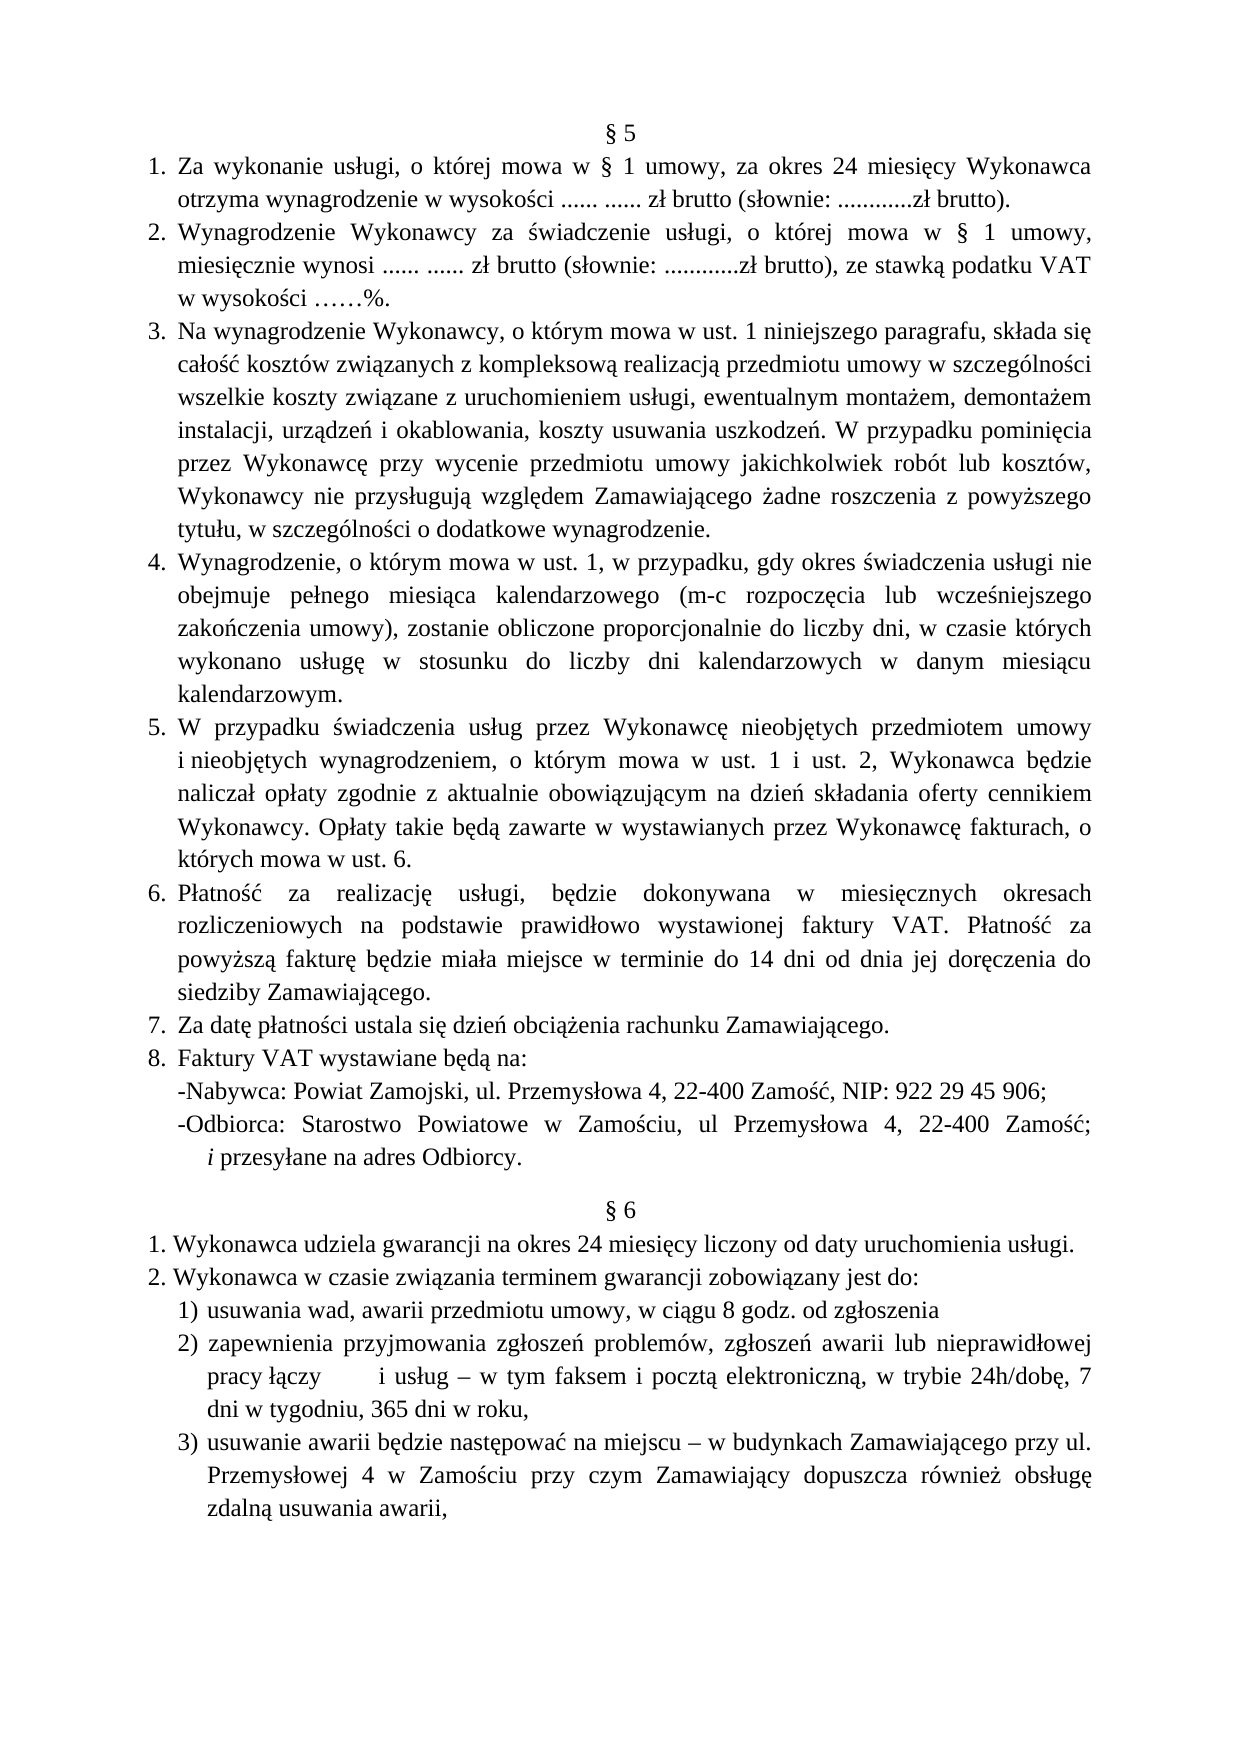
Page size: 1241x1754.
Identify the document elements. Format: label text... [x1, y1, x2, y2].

text 3) usuwanie awarii będzie następować na miejscu – w budynkach Zamawiającego przy ul. Przemysłowej 4 w Zamościu przy czym Zamawiający dopuszcza również obsługę zdalną usuwania awarii, [177, 1427, 1092, 1522]
list Za wykonanie usługi, o której mowa w § 1 umowy, za okres 24 miesięcy Wykonawca otrzyma wynagrodzenie w wysokości ...... ...... zł brutto (słownie: ............zł brutto). [148, 151, 1092, 213]
text 1. Wykonawca udziela gwarancji na okres 24 miesięcy liczony od daty uruchomienia usługi. [148, 1229, 1092, 1257]
text 2. Wykonawca w czasie związania terminem gwarancji zobowiązany jest do: [148, 1262, 1092, 1290]
list Na wynagrodzenie Wykonawcy, o którym mowa w ust. 1 niniejszego paragrafu, składa się całość kosztów związanych z kompleksową realizacją przedmiotu umowy w szczególności wszelkie koszty związane z uruchomieniem usługi, ewentualnym montażem, demontażem instalacji, urządzeń i okablowania, koszty usuwania uszkodzeń. W przypadku pominięcia przez Wykonawcę przy wycenie przedmiotu umowy jakichkolwiek robót lub kosztów, Wykonawcy nie przysługują względem Zamawiającego żadne roszczenia z powyższego tytułu, w szczególności o dodatkowe wynagrodzenie. [148, 316, 1092, 543]
text § 5 [148, 118, 1092, 147]
list Faktury VAT wystawiane będą na: [148, 1043, 1092, 1071]
list Płatność za realizację usługi, będzie dokonywana w miesięcznych okresach rozliczeniowych na podstawie prawidłowo wystawionej faktury VAT. Płatność za powyższą fakturę będzie miała miejsce w terminie do 14 dni od dnia jej doręczenia do siedziby Zamawiającego. [148, 878, 1092, 1005]
text § 6 [148, 1196, 1092, 1224]
text 1) usuwania wad, awarii przedmiotu umowy, w ciągu 8 godz. od zgłoszenia [177, 1295, 1092, 1323]
list Za datę płatności ustala się dzień obciążenia rachunku Zamawiającego. [148, 1010, 1092, 1038]
list -Odbiorca: Starostwo Powiatowe w Zamościu, ul Przemysłowa 4, 22-400 Zamość; i przesyłane na adres Odbiorcy. [177, 1109, 1092, 1171]
list -Nabywca: Powiat Zamojski, ul. Przemysłowa 4, 22-400 Zamość, NIP: 922 29 45 906; [177, 1076, 1092, 1104]
list Wynagrodzenie Wykonawcy za świadczenie usługi, o której mowa w § 1 umowy, miesięcznie wynosi ...... ...... zł brutto (słownie: ............zł brutto), ze stawką podatku VAT w wysokości ……%. [148, 217, 1092, 312]
text 2) zapewnienia przyjmowania zgłoszeń problemów, zgłoszeń awarii lub nieprawidłowej pracy łączy i usług – w tym faksem i pocztą elektroniczną, w trybie 24h/dobę, 7 dni w tygodniu, 365 dni w roku, [177, 1328, 1092, 1422]
list W przypadku świadczenia usług przez Wykonawcę nieobjętych przedmiotem umowy i nieobjętych wynagrodzeniem, o którym mowa w ust. 1 i ust. 2, Wykonawca będzie naliczał opłaty zgodnie z aktualnie obowiązującym na dzień składania oferty cennikiem Wykonawcy. Opłaty takie będą zawarte w wystawianych przez Wykonawcę fakturach, o których mowa w ust. 6. [148, 712, 1092, 873]
list Wynagrodzenie, o którym mowa w ust. 1, w przypadku, gdy okres świadczenia usługi nie obejmuje pełnego miesiąca kalendarzowego (m-c rozpoczęcia lub wcześniejszego zakończenia umowy), zostanie obliczone proporcjonalnie do liczby dni, w czasie których wykonano usługę w stosunku do liczby dni kalendarzowych w danym miesiącu kalendarzowym. [148, 547, 1092, 708]
